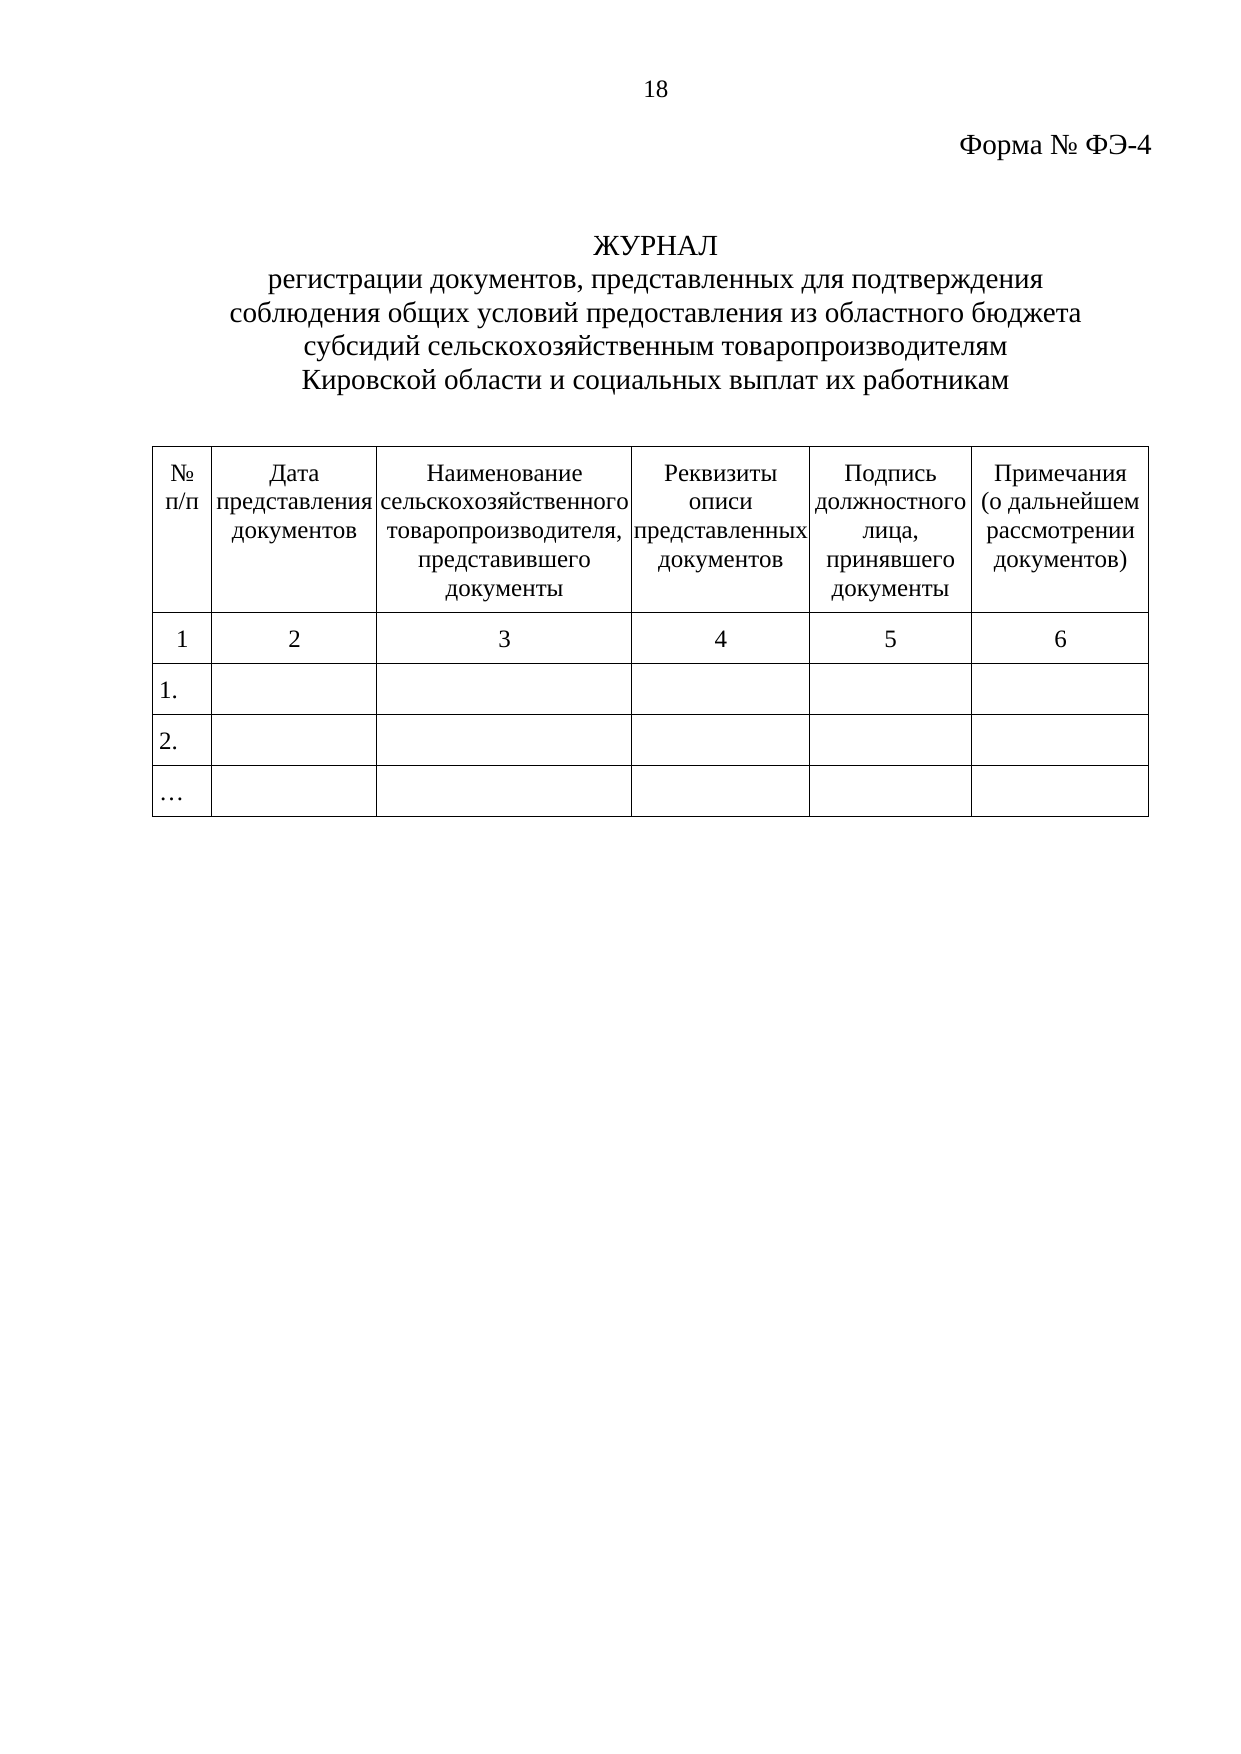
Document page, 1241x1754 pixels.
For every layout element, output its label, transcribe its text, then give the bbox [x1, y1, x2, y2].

text регистрации документов, представленных для подтверждения [159, 261, 1152, 295]
table_cell [972, 715, 1148, 765]
table_cell [377, 766, 631, 816]
table_cell [632, 664, 809, 714]
table_header Примечания (о дальнейшем рассмотрении документов) [972, 447, 1148, 612]
text Кировской области и социальных выплат их работникам [159, 362, 1152, 396]
table_header Наименование сельскохозяйственного товаропроизводителя, представившего документы [377, 447, 631, 612]
text ЖУРНАЛ [159, 228, 1152, 261]
table_cell [377, 715, 631, 765]
table_cell [212, 664, 376, 714]
table_cell [377, 664, 631, 714]
table_cell 2 [212, 613, 376, 663]
table_cell [632, 766, 809, 816]
table_cell 1. [153, 664, 211, 714]
table_cell 6 [972, 613, 1148, 663]
table_cell 3 [377, 613, 631, 663]
table_cell [972, 664, 1148, 714]
table_cell 2. [153, 715, 211, 765]
text субсидий сельскохозяйственным товаропроизводителям [159, 328, 1152, 362]
table_cell [810, 766, 971, 816]
text Форма № ФЭ-4 [159, 127, 1152, 161]
table_header Дата представления документов [212, 447, 376, 612]
table_cell [810, 715, 971, 765]
table_header Подпись должностного лица, принявшего документы [810, 447, 971, 612]
table_cell [632, 715, 809, 765]
table_header № п/п [153, 447, 211, 612]
text соблюдения общих условий предоставления из областного бюджета [159, 295, 1152, 328]
table_cell [810, 664, 971, 714]
table_cell [972, 766, 1148, 816]
table_cell [212, 766, 376, 816]
table_cell 1 [153, 613, 211, 663]
table_header Реквизиты описи представленных документов [632, 447, 809, 612]
table_cell … [153, 766, 211, 816]
table_cell [212, 715, 376, 765]
table_cell 4 [632, 613, 809, 663]
table_cell 5 [810, 613, 971, 663]
